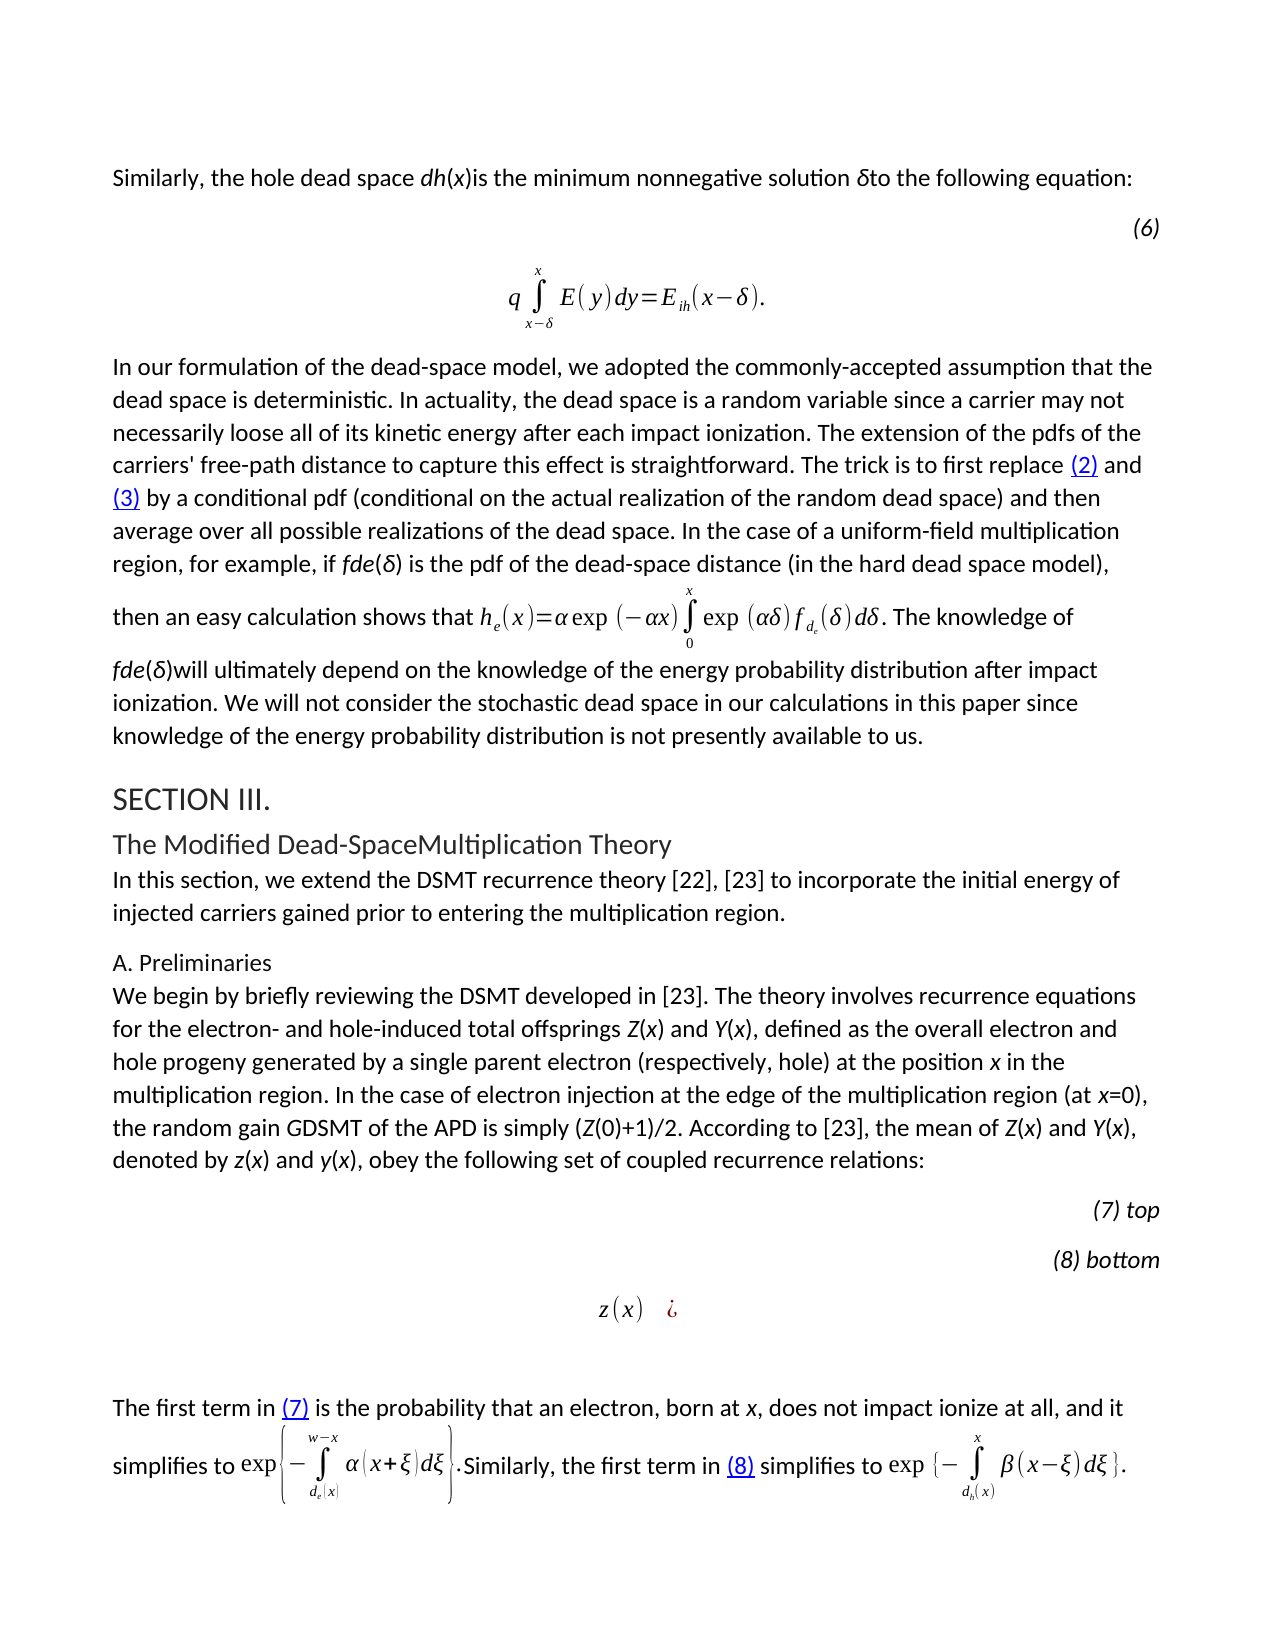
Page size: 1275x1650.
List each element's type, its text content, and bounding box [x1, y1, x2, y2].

text We begin by briefly reviewing the DSMT developed in [23]. The theory involves recurrence equations for the electron- and hole-induced total offsprings Z(x) and Y(x), defined as the overall electron and hole progeny generated by a single parent electron (respectively, hole) at the position x in the multiplication region. In the case of electron injection at the edge of the multiplication region (at x=0), the random gain GDSMT of the APD is simply (Z(0)+1)/2. According to [23], the mean of Z(x) and Y(x), denoted by z(x) and y(x), obey the following set of coupled recurrence relations: [112, 980, 1162, 1175]
subtitle SECTION III. [112, 778, 1162, 819]
subtitle A. Preliminaries [112, 947, 1162, 978]
text Similarly, the hole dead space dh(x)is the minimum nonnegative solution δto the following equation: [112, 162, 1162, 193]
text (8) bottom [112, 1244, 1162, 1274]
text (6) [112, 212, 1162, 242]
text In this section, we extend the DSMT recurrence theory [22], [23] to incorporate the initial energy of injected carriers gained prior to entering the multiplication region. [112, 865, 1162, 928]
text (7) top [112, 1194, 1162, 1225]
text In our formulation of the dead-space model, we adopted the commonly-accepted assumption that the dead space is deterministic. In actuality, the dead space is a random variable since a carrier may not necessarily loose all of its kinetic energy after each impact ionization. The extension of the pdfs of the carriers' free-path distance to capture this effect is straightforward. The trick is to first replace (2) and (3) by a conditional pdf (conditional on the actual realization of the random dead space) and then average over all possible realizations of the dead space. In the case of a uniform-field multiplication region, for example, if fde(δ) is the pdf of the dead-space distance (in the hard dead space model), then an easy calculation shows that . The knowledge of fde(δ)will ultimately depend on the knowledge of the energy probability distribution after impact ionization. We will not consider the stochastic dead space in our calculations in this paper since knowledge of the energy probability distribution is not presently available to us. [112, 351, 1162, 751]
subtitle The Modified Dead-SpaceMultiplication Theory [112, 826, 1162, 862]
text The first term in (7) is the probability that an electron, born at x, does not impact ionize at all, and it simplifies to Similarly, the first term in (8) simplifies to [112, 1392, 1162, 1506]
